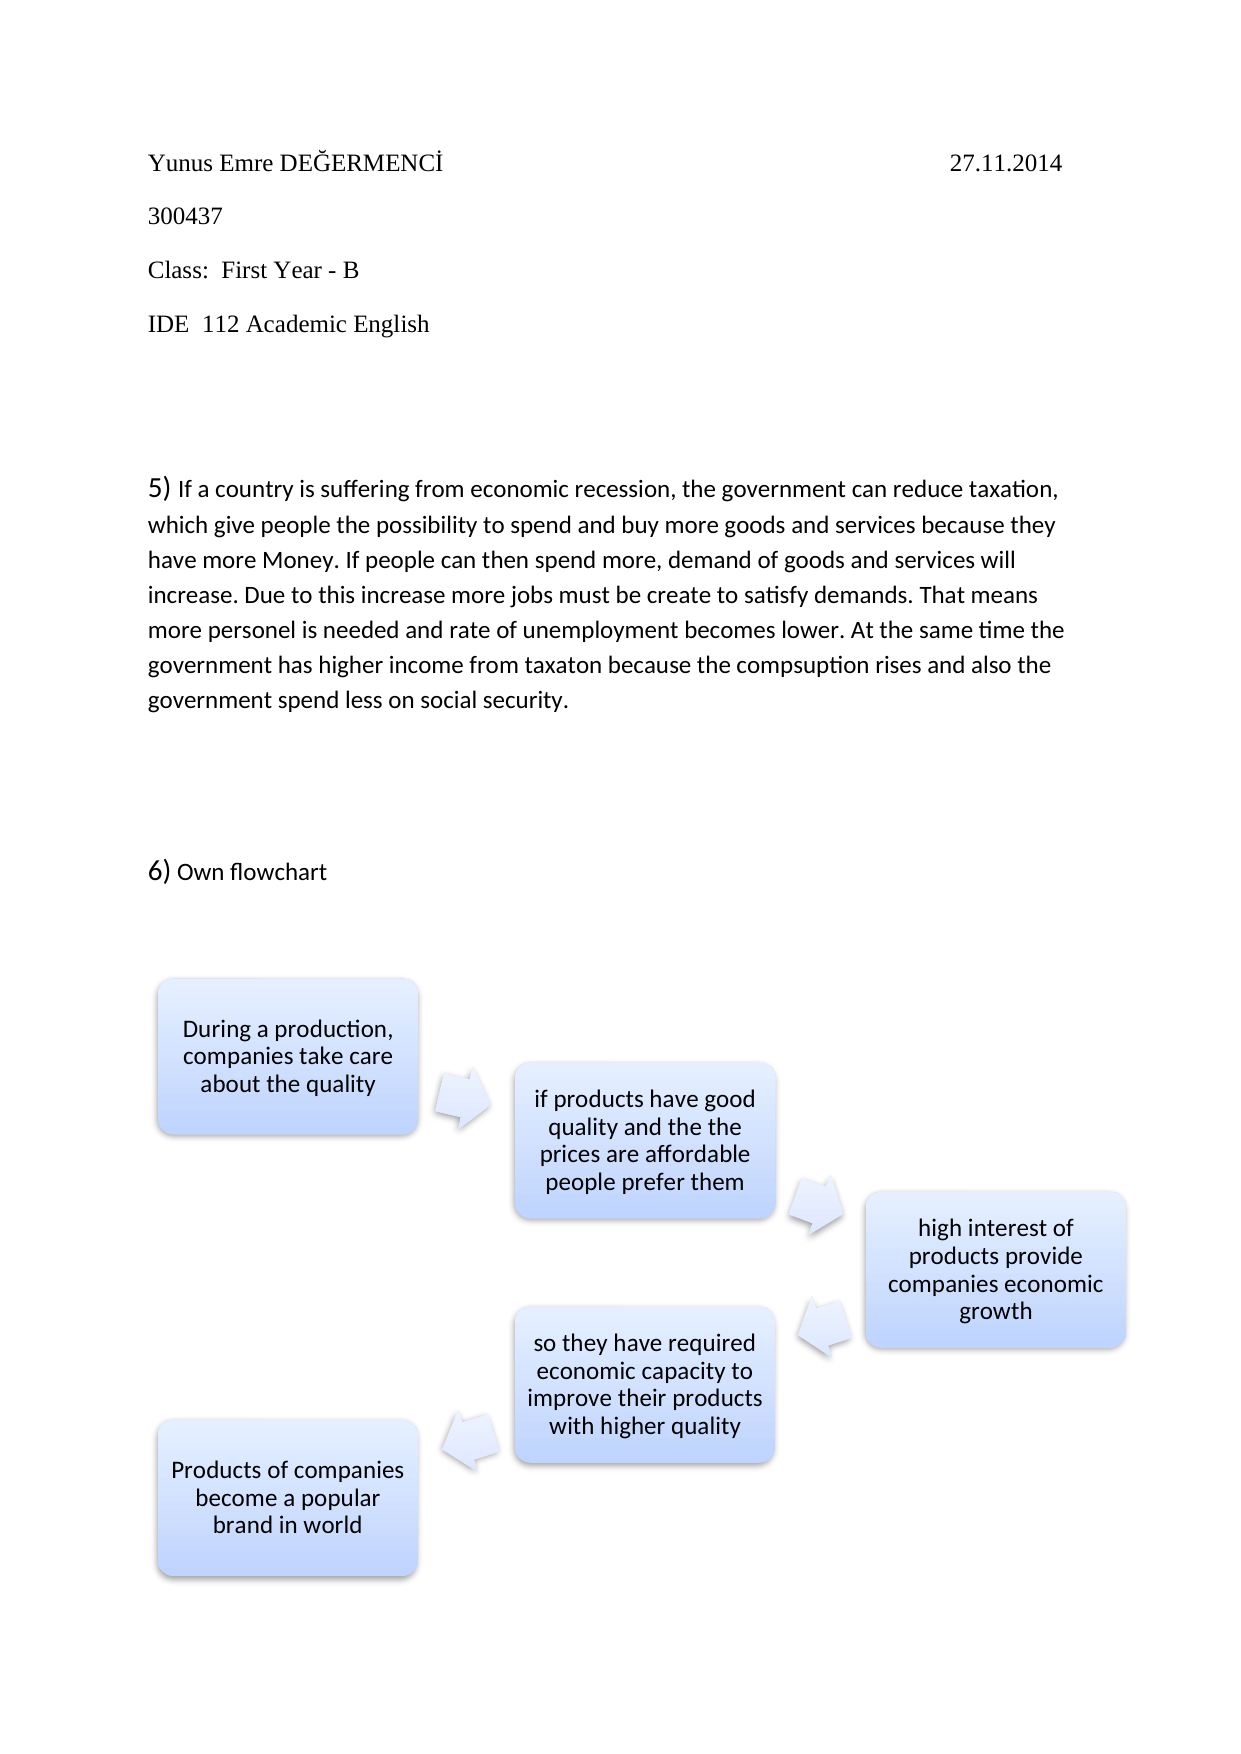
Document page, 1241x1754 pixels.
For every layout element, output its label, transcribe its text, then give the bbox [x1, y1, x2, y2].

text Class: First Year - B [148, 255, 1093, 284]
text 6) Own flowchart [148, 852, 1093, 887]
text IDE 112 Academic English [148, 309, 1093, 338]
text 300437 [148, 201, 1093, 230]
text 5) If a country is suffering from economic recession, the government can reduce taxation, which give people the possibility to spend and buy more goods and services because they have more Money. If people can then spend more, demand of goods and services will increase. Due to this increase more jobs must be create to satisfy demands. That means more personel is needed and rate of unemployment becomes lower. At the same time the government has higher income from taxaton because the compsuption rises and also the government spend less on social security. [148, 469, 1093, 715]
text Yunus Emre DEĞERMENCİ 27.11.2014 [148, 148, 1093, 176]
